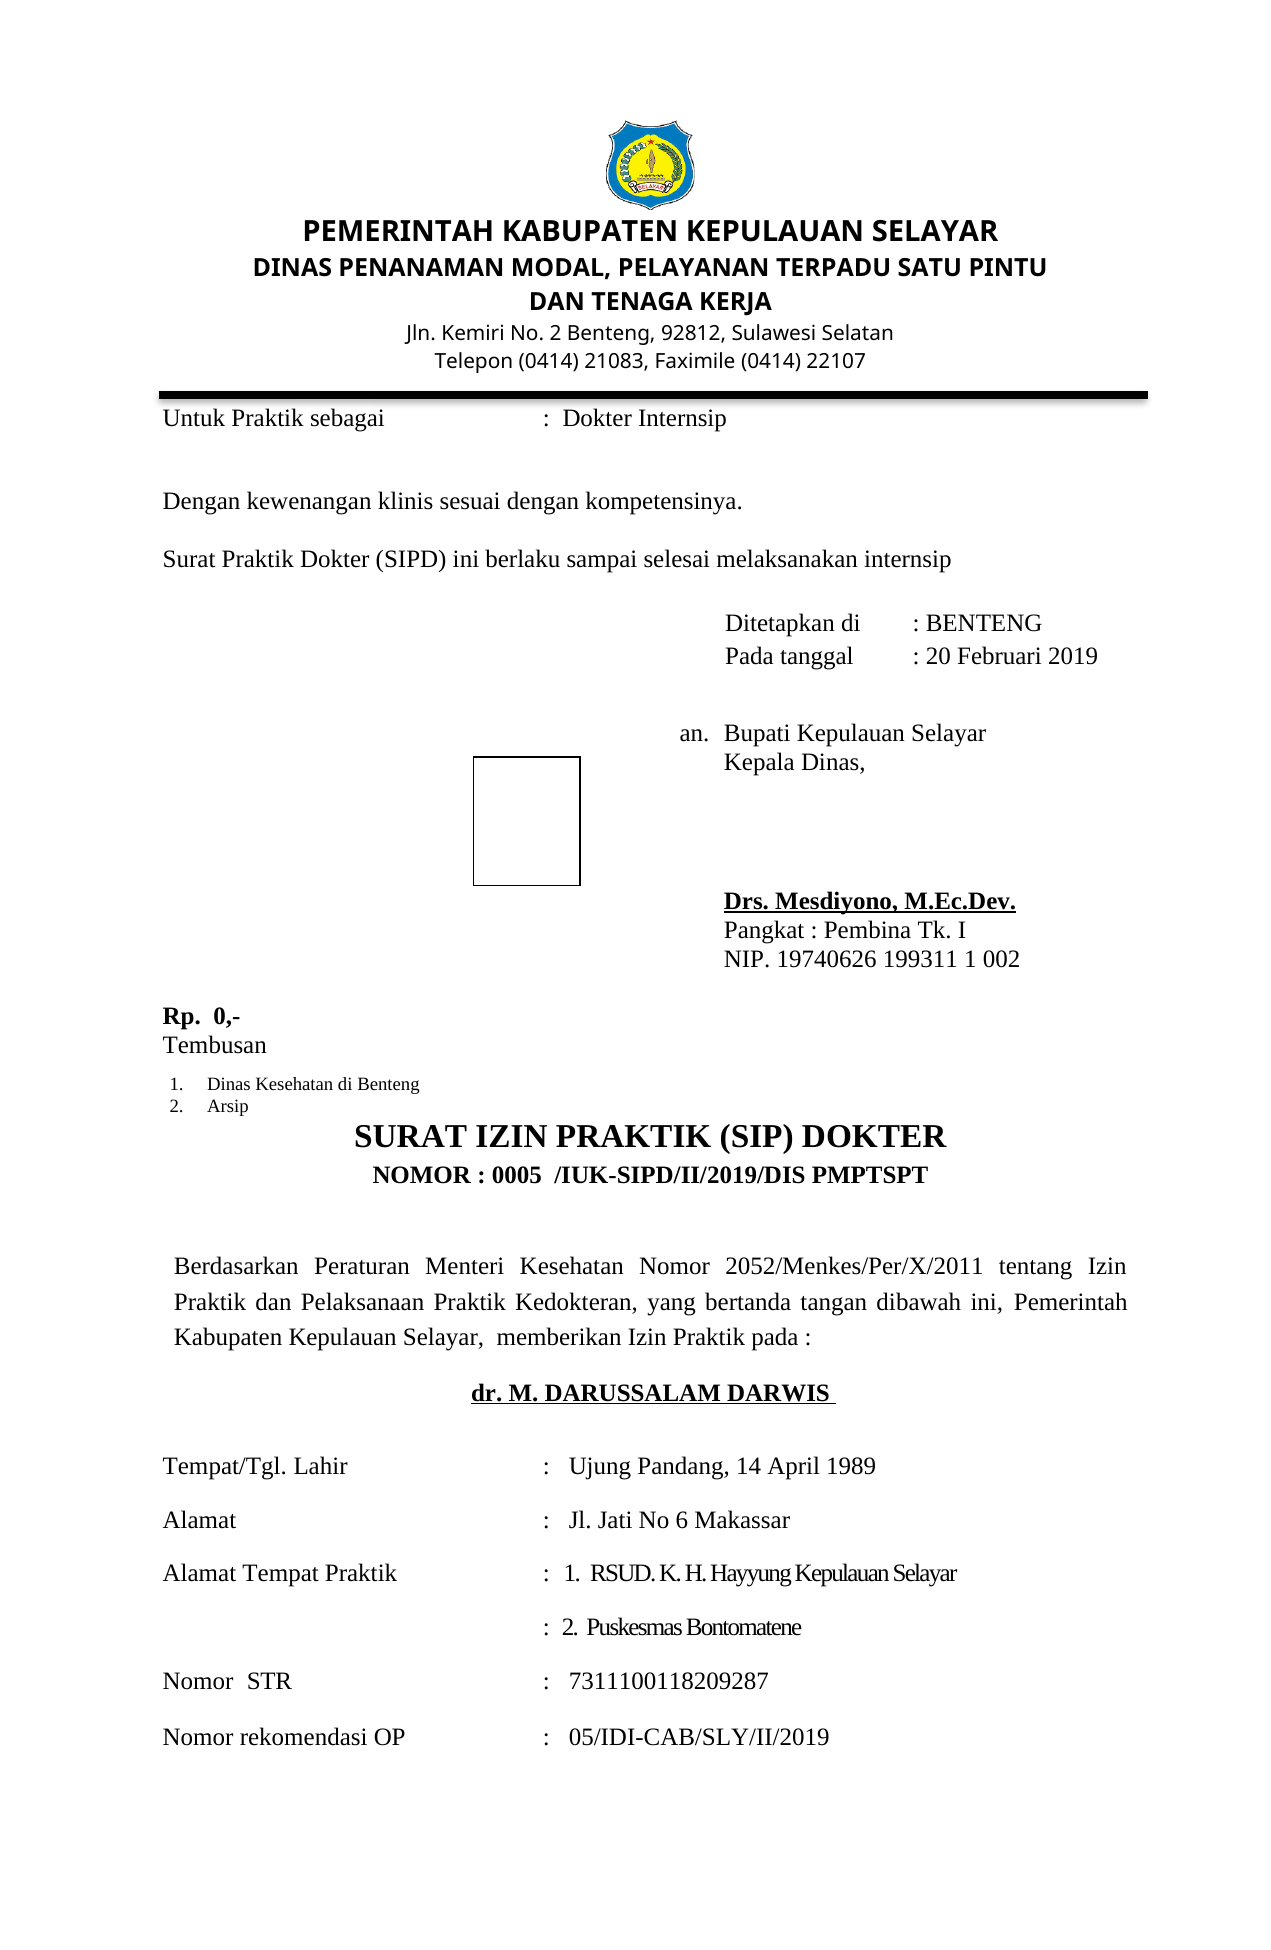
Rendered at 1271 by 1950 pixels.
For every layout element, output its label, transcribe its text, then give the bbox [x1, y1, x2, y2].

text Tembusan [162, 1030, 1138, 1059]
text SURAT IZIN PRAKTIK (SIP) DOKTER [162, 1116, 1138, 1154]
text : 2. Puskesmas Bontomatene [162, 1612, 1138, 1641]
text Berdasarkan Peraturan Menteri Kesehatan Nomor 2052/Menkes/Per/X/2011 tentang Izin Praktik dan Pelaksanaan Praktik Kedokteran, yang bertanda tangan dibawah ini, Pemerintah Kabupaten Kepulauan Selayar, memberikan Izin Praktik pada : [174, 1251, 1127, 1351]
text Nomor rekomendasi OP : 05/IDI-CAB/SLY/II/2019 [162, 1722, 1073, 1751]
picture [606, 120, 695, 210]
text an. Bupati Kepulauan Selayar [162, 718, 1138, 747]
text Tempat/Tgl. Lahir : Ujung Pandang, 14 April 1989 [162, 1451, 1138, 1479]
text Rp. 0,- [162, 1001, 1138, 1030]
text Drs. Mesdiyono, M.Ec.Dev. [162, 886, 1138, 915]
text NOMOR : 0005 /IUK-SIPD/II/2019/DIS PMPTSPT [162, 1160, 1138, 1189]
text Untuk Praktik sebagai : Dokter Internsip [162, 403, 1094, 432]
text Nomor STR : 7311100118209287 [162, 1666, 1073, 1695]
text Alamat : Jl. Jati No 6 Makassar [162, 1505, 1138, 1533]
text dr. M. DARUSSALAM DARWIS [162, 1378, 1138, 1407]
list Arsip [169, 1094, 1138, 1116]
text NIP. 19740626 199311 1 002 [162, 944, 1138, 972]
text Pada tanggal : 20 Februari 2019 [725, 641, 1138, 669]
text Kepala Dinas, [162, 747, 1138, 775]
text Ditetapkan di : BENTENG [725, 608, 1138, 637]
text Pangkat : Pembina Tk. I [162, 915, 1138, 944]
text Dengan kewenangan klinis sesuai dengan kompetensinya. [162, 486, 1094, 515]
text Surat Praktik Dokter (SIPD) ini berlaku sampai selesai melaksanakan internsip [162, 544, 1001, 573]
list Dinas Kesehatan di Benteng [169, 1073, 1138, 1094]
text Alamat Tempat Praktik : 1. RSUD. K. H. Hayyung Kepulauan Selayar [162, 1558, 1138, 1587]
